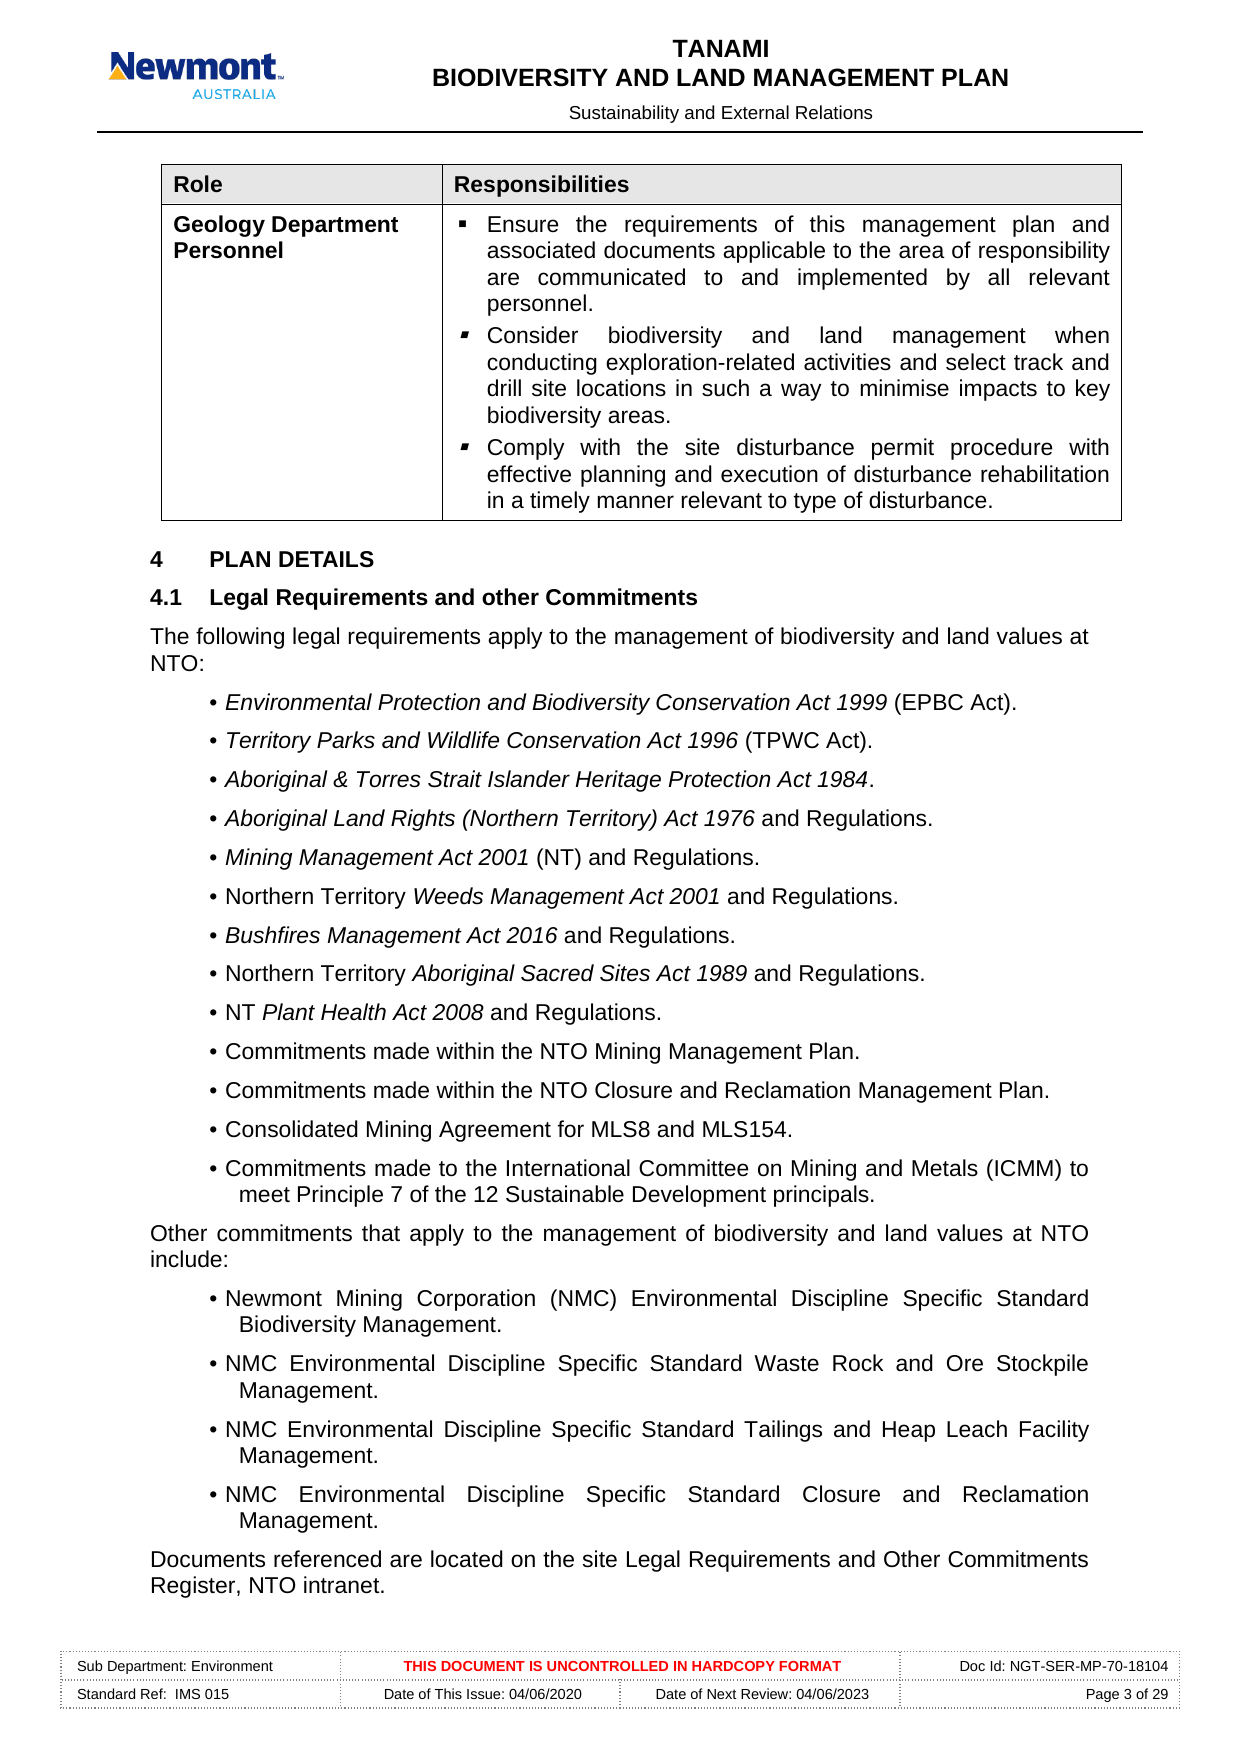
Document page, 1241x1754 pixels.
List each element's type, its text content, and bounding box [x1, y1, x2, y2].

subtitle Plan Details [150, 546, 1090, 572]
text Commitments made within the NTO Mining Management Plan. [209, 1038, 1090, 1064]
text NMC Environmental Discipline Specific Standard Tailings and Heap Leach Facility Management. [209, 1416, 1090, 1468]
text NMC Environmental Discipline Specific Standard Waste Rock and Ore Stockpile Management. [209, 1350, 1090, 1403]
table_header Role [162, 165, 442, 203]
table_cell Ensure the requirements of this management plan and associated documents applicable to the area of responsibility are communicated to and implemented by all relevant personnel. Consider biodiversity and land management when conducting exploration-related activities and select track and drill site locations in such a way to minimise impacts to key biodiversity areas. Comply with the site disturbance permit procedure with effective planning and execution of disturbance rehabilitation in a timely manner relevant to type of disturbance. [443, 205, 1121, 519]
text Other commitments that apply to the management of biodiversity and land values at NTO include: [150, 1220, 1090, 1273]
text Territory Parks and Wildlife Conservation Act 1996 (TPWC Act). [209, 727, 1090, 754]
text Commitments made to the International Committee on Mining and Metals (ICMM) to meet Principle 7 of the 12 Sustainable Development principals. [209, 1155, 1090, 1207]
text NMC Environmental Discipline Specific Standard Closure and Reclamation Management. [209, 1481, 1090, 1533]
text Commitments made within the NTO Closure and Reclamation Management Plan. [209, 1077, 1090, 1103]
text Northern Territory Weeds Management Act 2001 and Regulations. [209, 883, 1090, 909]
text The following legal requirements apply to the management of biodiversity and land values at NTO: [150, 623, 1090, 676]
subtitle Legal Requirements and other Commitments [150, 584, 1090, 611]
text Newmont Mining Corporation (NMC) Environmental Discipline Specific Standard Biodiversity Management. [209, 1285, 1090, 1338]
list Documents referenced are located on the site Legal Requirements and Other Commitments Register, NTO intranet. [150, 1546, 1090, 1599]
text Aboriginal & Torres Strait Islander Heritage Protection Act 1984. [209, 766, 1090, 792]
text Environmental Protection and Biodiversity Conservation Act 1999 (EPBC Act). [209, 688, 1090, 715]
text Northern Territory Aboriginal Sacred Sites Act 1989 and Regulations. [209, 960, 1090, 987]
text Consolidated Mining Agreement for MLS8 and MLS154. [209, 1116, 1090, 1142]
text Aboriginal Land Rights (Northern Territory) Act 1976 and Regulations. [209, 805, 1090, 831]
text NT Plant Health Act 2008 and Regulations. [209, 999, 1090, 1026]
text Bushfires Management Act 2016 and Regulations. [209, 922, 1090, 948]
picture [108, 52, 284, 99]
table_header Responsibilities [443, 165, 1121, 203]
table_cell Geology Department Personnel [162, 205, 442, 519]
text Mining Management Act 2001 (NT) and Regulations. [209, 844, 1090, 870]
